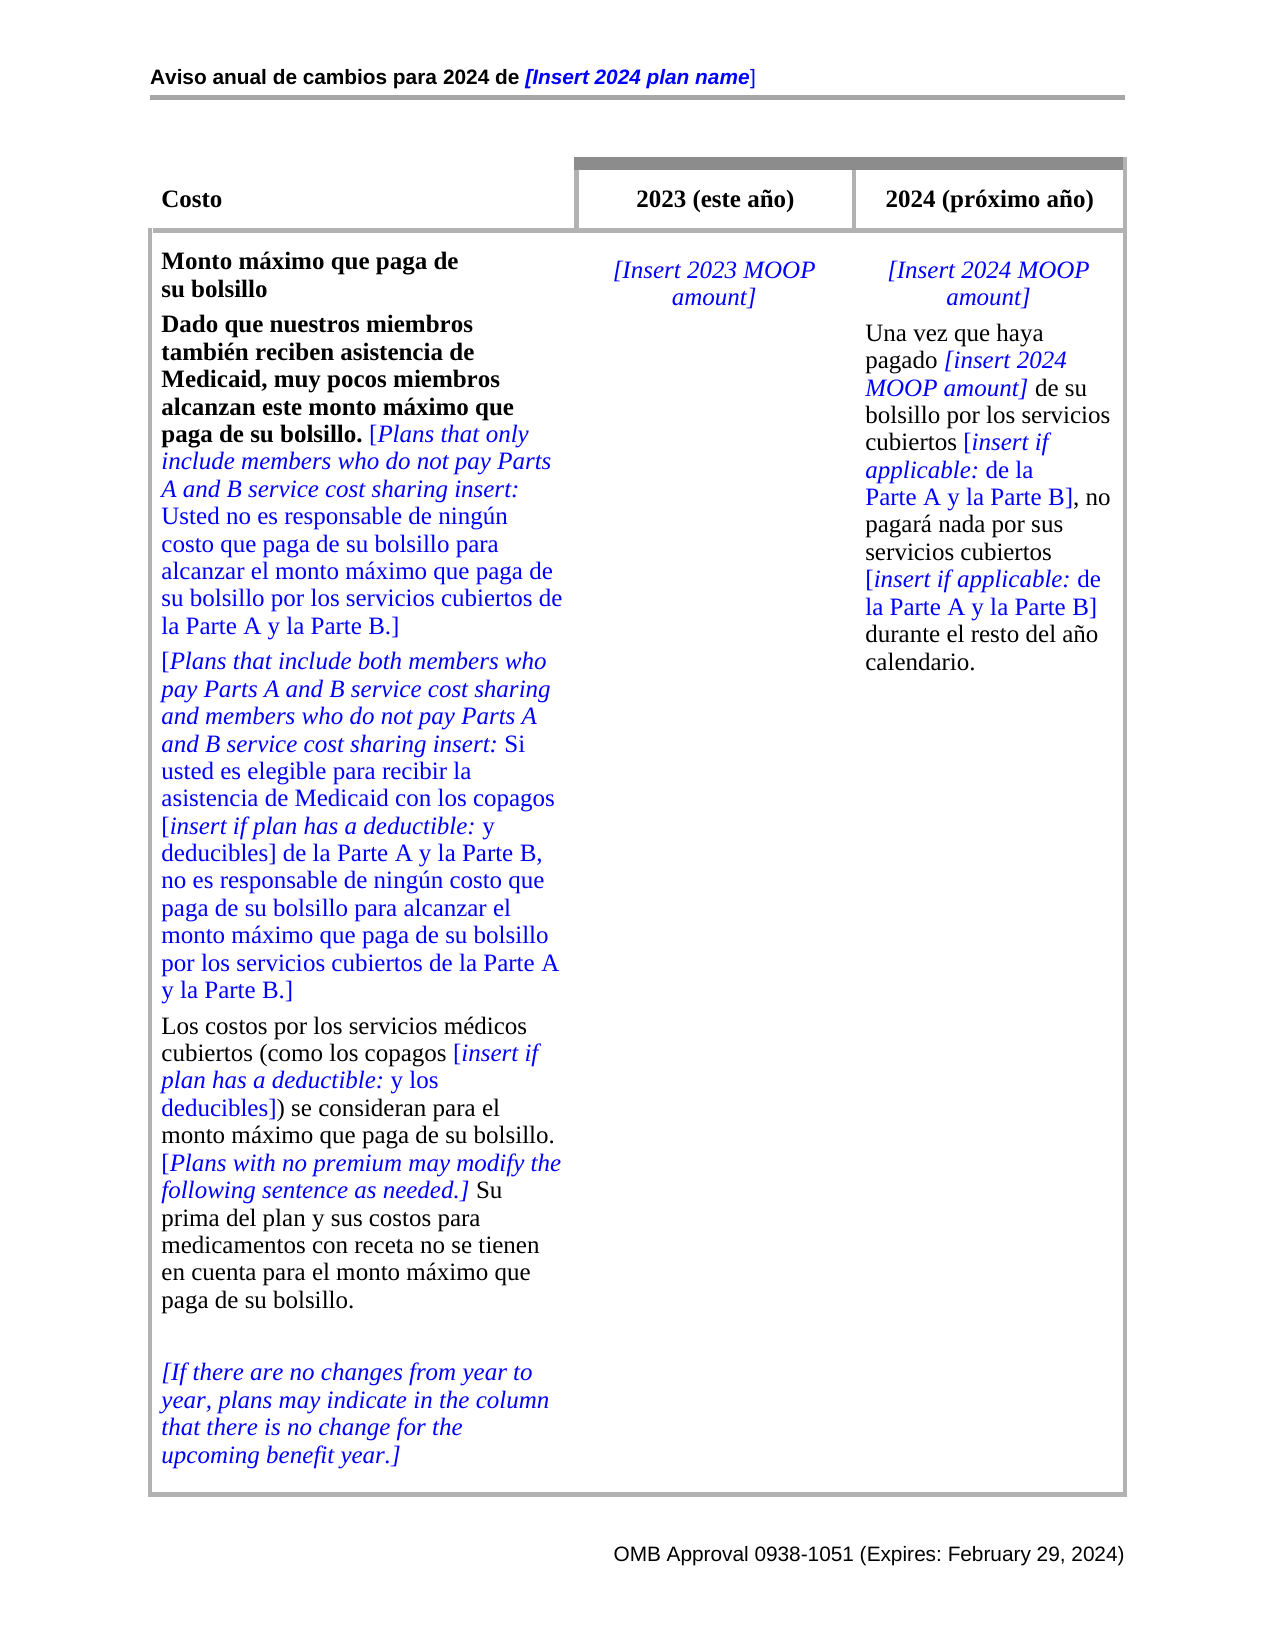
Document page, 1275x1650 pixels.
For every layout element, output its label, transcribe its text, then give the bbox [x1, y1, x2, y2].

table_header 2024 (próximo año) [856, 170, 1123, 228]
table_cell Monto máximo que paga de su bolsillo Dado que nuestros miembros también reciben asistencia de Medicaid, muy pocos miembros alcanzan este monto máximo que paga de su bolsillo. [Plans that only include members who do not pay Parts A and B service cost sharing insert: Usted no es responsable de ningún costo que paga de su bolsillo para alcanzar el monto máximo que paga de su bolsillo por los servicios cubiertos de la Parte A y la Parte B.] [Plans that include both members who pay Parts A and B service cost sharing and members who do not pay Parts A and B service cost sharing insert: Si usted es elegible para recibir la asistencia de Medicaid con los copagos [insert if plan has a deductible: y deducibles] de la Parte A y la Parte B, no es responsable de ningún costo que paga de su bolsillo para alcanzar el monto máximo que paga de su bolsillo por los servicios cubiertos de la Parte A y la Parte B.] Los costos por los servicios médicos cubiertos (como los copagos [insert if plan has a deductible: y los deducibles]) se consideran para el monto máximo que paga de su bolsillo. [Plans with no premium may modify the following sentence as needed.] Su prima del plan y sus costos para medicamentos con receta no se tienen en cuenta para el monto máximo que paga de su bolsillo. [If there are no changes from year to year, plans may indicate in the column that there is no change for the upcoming benefit year.] [152, 229, 576, 1492]
table_cell [Insert 2024 MOOP amount] Una vez que haya pagado [insert 2024 MOOP amount] de su bolsillo por los servicios cubiertos [insert if applicable: de la Parte A y la Parte B], no pagará nada por sus servicios cubiertos [insert if applicable: de la Parte A y la Parte B] durante el resto del año calendario. [854, 233, 1123, 1492]
table_header 2023 (este año) [579, 170, 852, 228]
table_header Costo [150, 157, 574, 228]
table_cell [Insert 2023 MOOP amount] [576, 233, 854, 1492]
